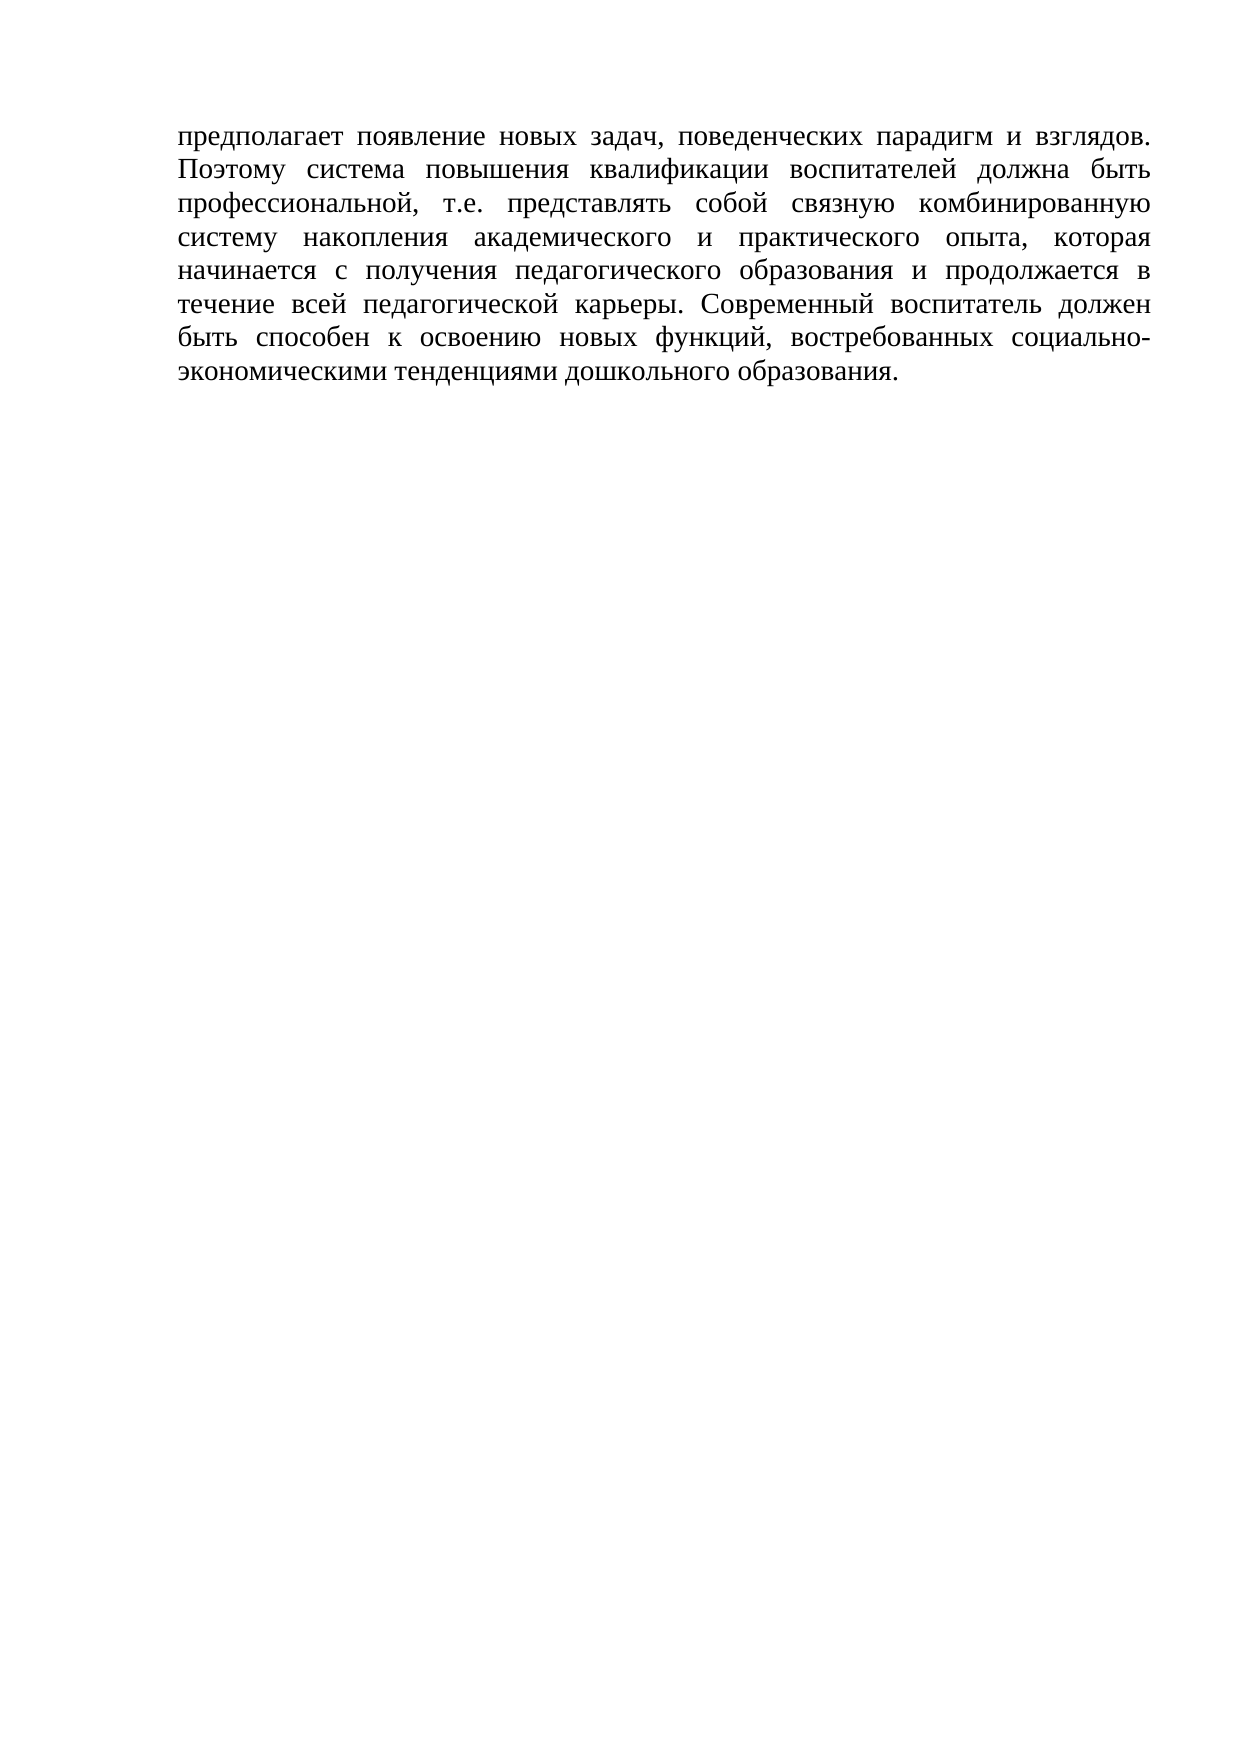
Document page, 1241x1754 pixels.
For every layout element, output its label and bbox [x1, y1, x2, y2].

text [177, 118, 1152, 386]
